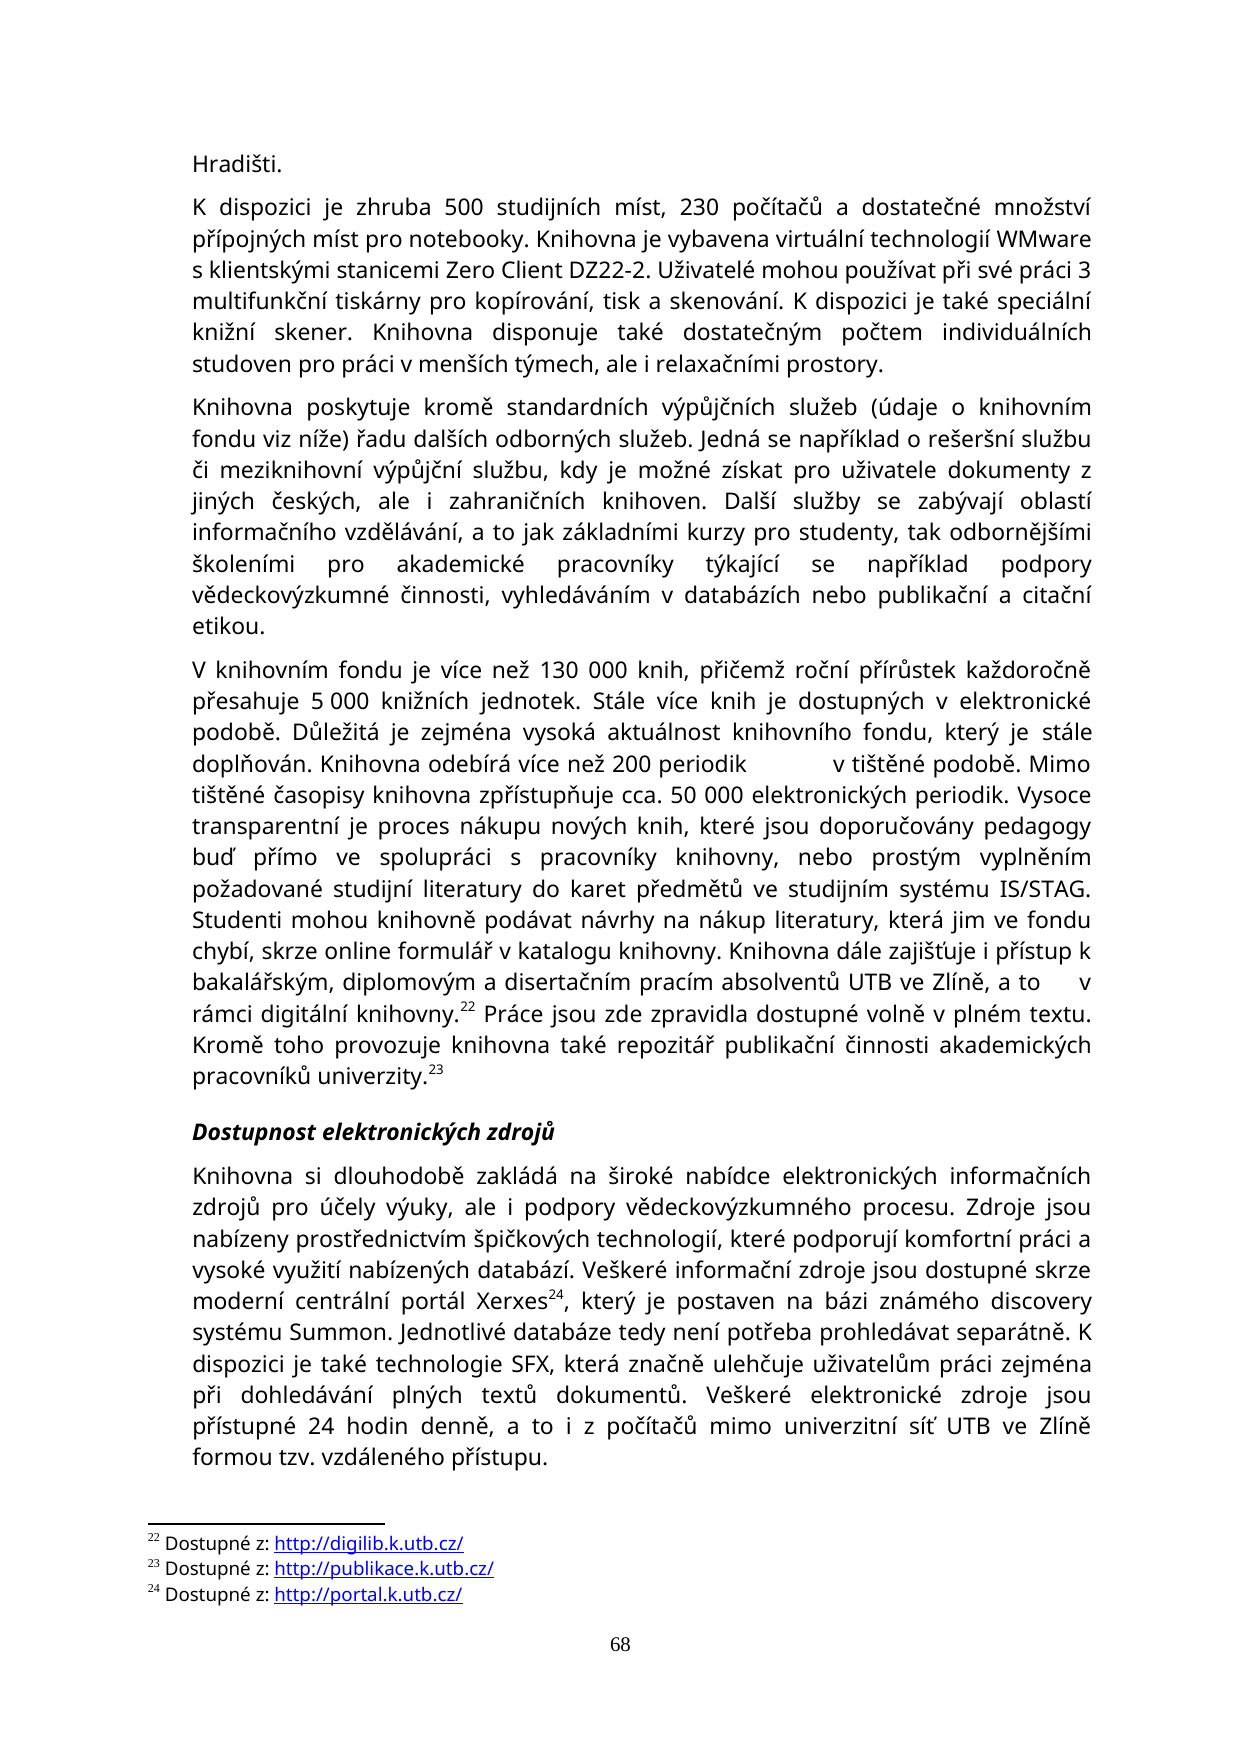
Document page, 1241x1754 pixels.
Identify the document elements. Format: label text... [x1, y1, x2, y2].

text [192, 148, 1093, 179]
text V knihovním fondu je více než 130 000 knih, přičemž roční přírůstek každoročně přesahuje 5 000 knižních jednotek. Stále více knih je dostupných v elektronické podobě. Důležitá je zejména vysoká aktuálnost knihovního fondu, který je stále doplňován. Knihovna odebírá více než 200 periodik v tištěné podobě. Mimo tištěné časopisy knihovna zpřístupňuje cca. 50 000 elektronických periodik. Vysoce transparentní je proces nákupu nových knih, které jsou doporučovány pedagogy buď přímo ve spolupráci s pracovníky knihovny, nebo prostým vyplněním požadované studijní literatury do karet předmětů ve studijním systému IS/STAG. Studenti mohou knihovně podávat návrhy na nákup literatury, která jim ve fondu chybí, skrze online formulář v katalogu knihovny. Knihovna dále zajišťuje i přístup k bakalářským, diplomovým a disertačním pracím absolventů UTB ve Zlíně, a to v rámci digitální knihovny. Práce jsou zde zpravidla dostupné volně v plném textu. Kromě toho provozuje knihovna také repozitář publikační činnosti akademických pracovníků univerzity. [192, 654, 1093, 1091]
text Knihovna si dlouhodobě zakládá na široké nabídce elektronických informačních zdrojů pro účely výuky, ale i podpory vědeckovýzkumného procesu. Zdroje jsou nabízeny prostřednictvím špičkových technologií, které podporují komfortní práci a vysoké využití nabízených databází. Veškeré informační zdroje jsou dostupné skrze moderní centrální portál Xerxes, který je postaven na bázi známého discovery systému Summon. Jednotlivé databáze tedy není potřeba prohledávat separátně. K dispozici je také technologie SFX, která značně ulehčuje uživatelům práci zejména při dohledávání plných textů dokumentů. Veškeré elektronické zdroje jsou přístupné 24 hodin denně, a to i z počítačů mimo univerzitní síť UTB ve Zlíně formou tzv. vzdáleného přístupu. [192, 1160, 1093, 1473]
text K dispozici je zhruba 500 studijních míst, 230 počítačů a dostatečné množství přípojných míst pro notebooky. Knihovna je vybavena virtuální technologií WMware s klientskými stanicemi Zero Client DZ22-2. Uživatelé mohou používat při své práci 3 multifunkční tiskárny pro kopírování, tisk a skenování. K dispozici je také speciální knižní skener. Knihovna disponuje také dostatečným počtem individuálních studoven pro práci v menších týmech, ale i relaxačními prostory. [192, 191, 1093, 379]
text Knihovna poskytuje kromě standardních výpůjčních služeb (údaje o knihovním fondu viz níže) řadu dalších odborných služeb. Jedná se například o rešeršní službu či meziknihovní výpůjční službu, kdy je možné získat pro uživatele dokumenty z jiných českých, ale i zahraničních knihoven. Další služby se zabývají oblastí informačního vzdělávání, a to jak základními kurzy pro studenty, tak odbornějšími školeními pro akademické pracovníky týkající se například podpory vědeckovýzkumné činnosti, vyhledáváním v databázích nebo publikační a citační etikou. [192, 391, 1093, 641]
text Dostupnost elektronických zdrojů [192, 1116, 1093, 1148]
